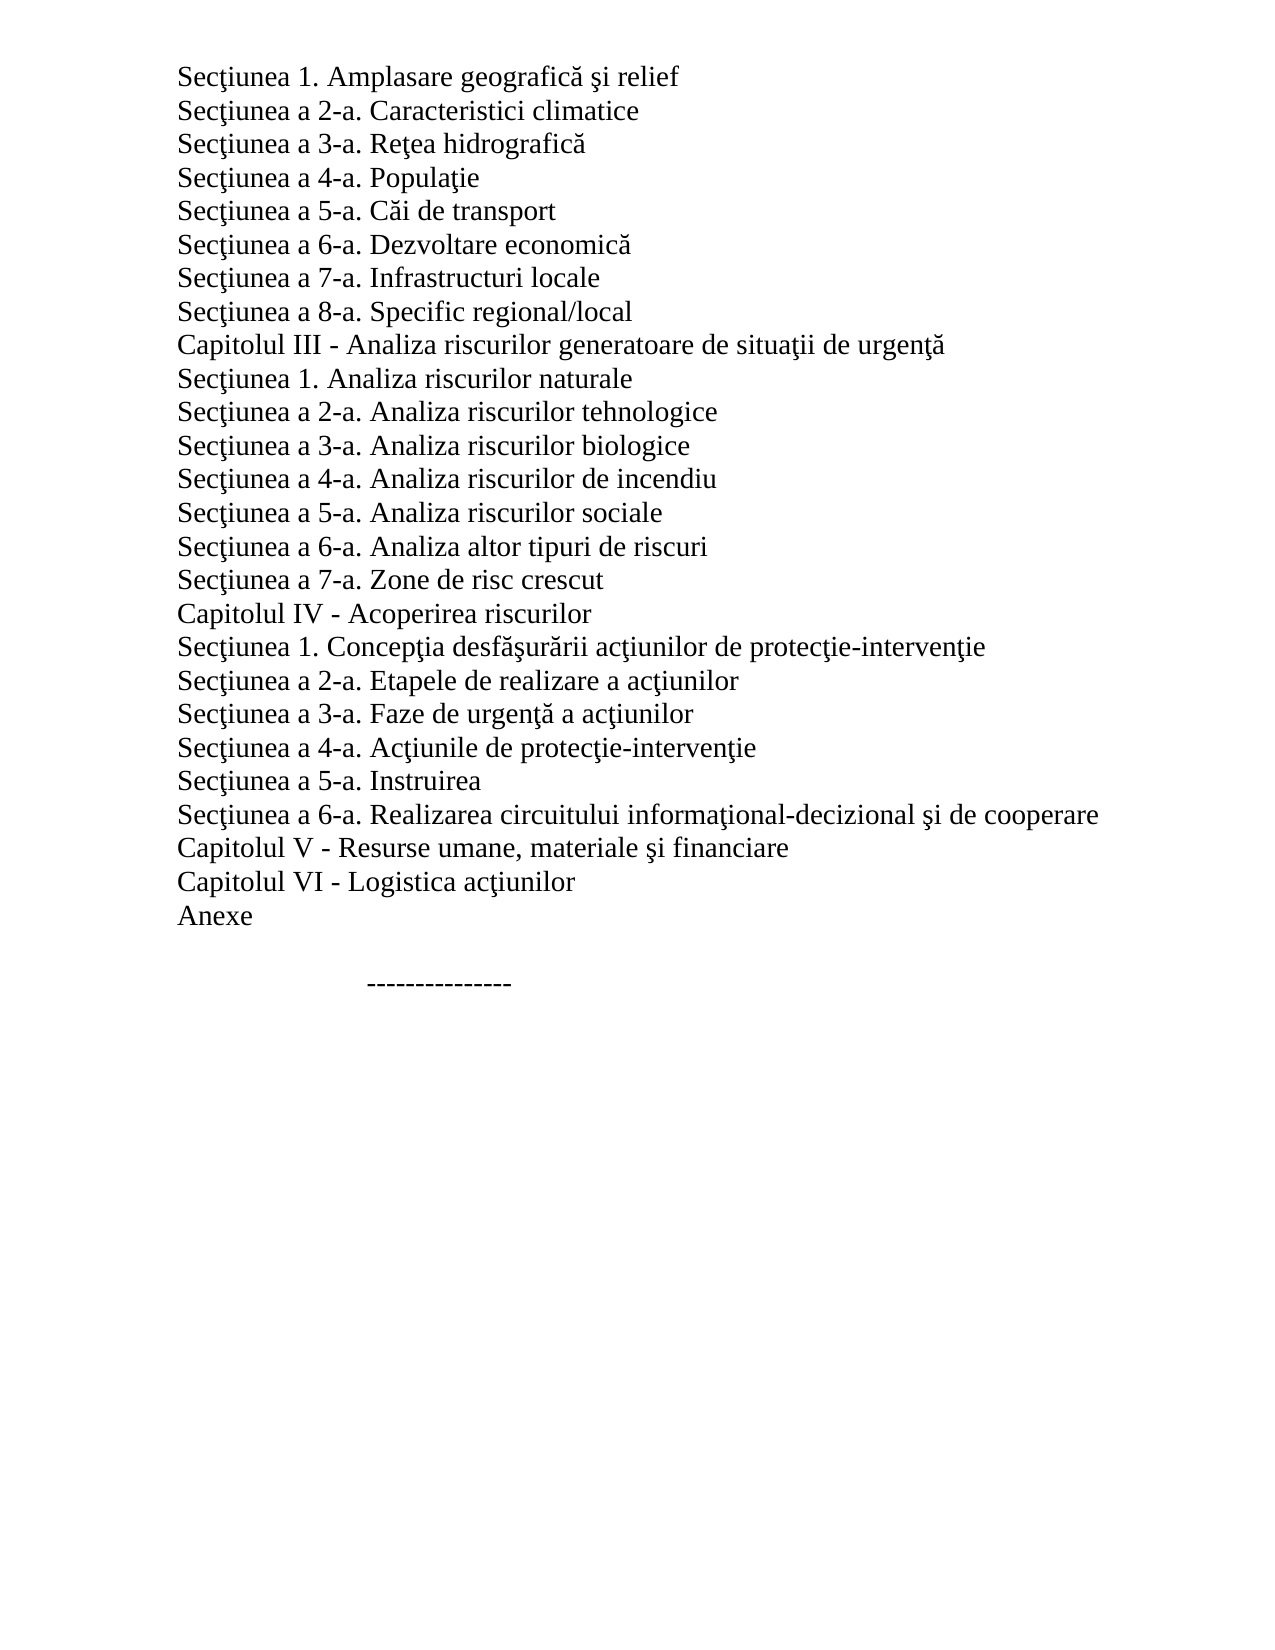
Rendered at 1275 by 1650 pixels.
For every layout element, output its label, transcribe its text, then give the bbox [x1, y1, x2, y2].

text Secţiunea a 2-a. Caracteristici climatice [148, 93, 1216, 126]
text Secţiunea 1. Concepţia desfăşurării acţiunilor de protecţie-intervenţie [148, 629, 1216, 663]
text Secţiunea a 7-a. Infrastructuri locale [148, 260, 1216, 294]
text Secţiunea a 6-a. Analiza altor tipuri de riscuri [148, 529, 1216, 562]
text Secţiunea a 6-a. Dezvoltare economică [148, 227, 1216, 260]
text Capitolul III - Analiza riscurilor generatoare de situaţii de urgenţă [148, 327, 1216, 361]
text Secţiunea a 4-a. Acţiunile de protecţie-intervenţie [148, 730, 1216, 763]
text Secţiunea a 4-a. Analiza riscurilor de incendiu [148, 462, 1216, 495]
text Secţiunea a 3-a. Faze de urgenţă a acţiunilor [148, 696, 1216, 730]
text Secţiunea a 5-a. Analiza riscurilor sociale [148, 495, 1216, 529]
text Secţiunea 1. Amplasare geografică şi relief [148, 59, 1216, 93]
text --------------- [148, 965, 1216, 998]
text Anexe [148, 898, 1216, 931]
text Capitolul V - Resurse umane, materiale şi financiare [148, 831, 1216, 864]
text Capitolul IV - Acoperirea riscurilor [148, 596, 1216, 629]
text Secţiunea a 2-a. Etapele de realizare a acţiunilor [148, 663, 1216, 696]
text Secţiunea a 5-a. Instruirea [148, 763, 1216, 797]
text Secţiunea a 4-a. Populaţie [148, 160, 1216, 193]
text Secţiunea 1. Analiza riscurilor naturale [148, 361, 1216, 394]
text Secţiunea a 3-a. Analiza riscurilor biologice [148, 428, 1216, 462]
text Secţiunea a 2-a. Analiza riscurilor tehnologice [148, 394, 1216, 428]
text Secţiunea a 8-a. Specific regional/local [148, 294, 1216, 327]
text Secţiunea a 3-a. Reţea hidrografică [148, 126, 1216, 160]
text Secţiunea a 5-a. Căi de transport [148, 193, 1216, 227]
text Capitolul VI - Logistica acţiunilor [148, 864, 1216, 898]
text Secţiunea a 6-a. Realizarea circuitului informaţional-decizional şi de cooperare [148, 797, 1216, 831]
text Secţiunea a 7-a. Zone de risc crescut [148, 562, 1216, 596]
